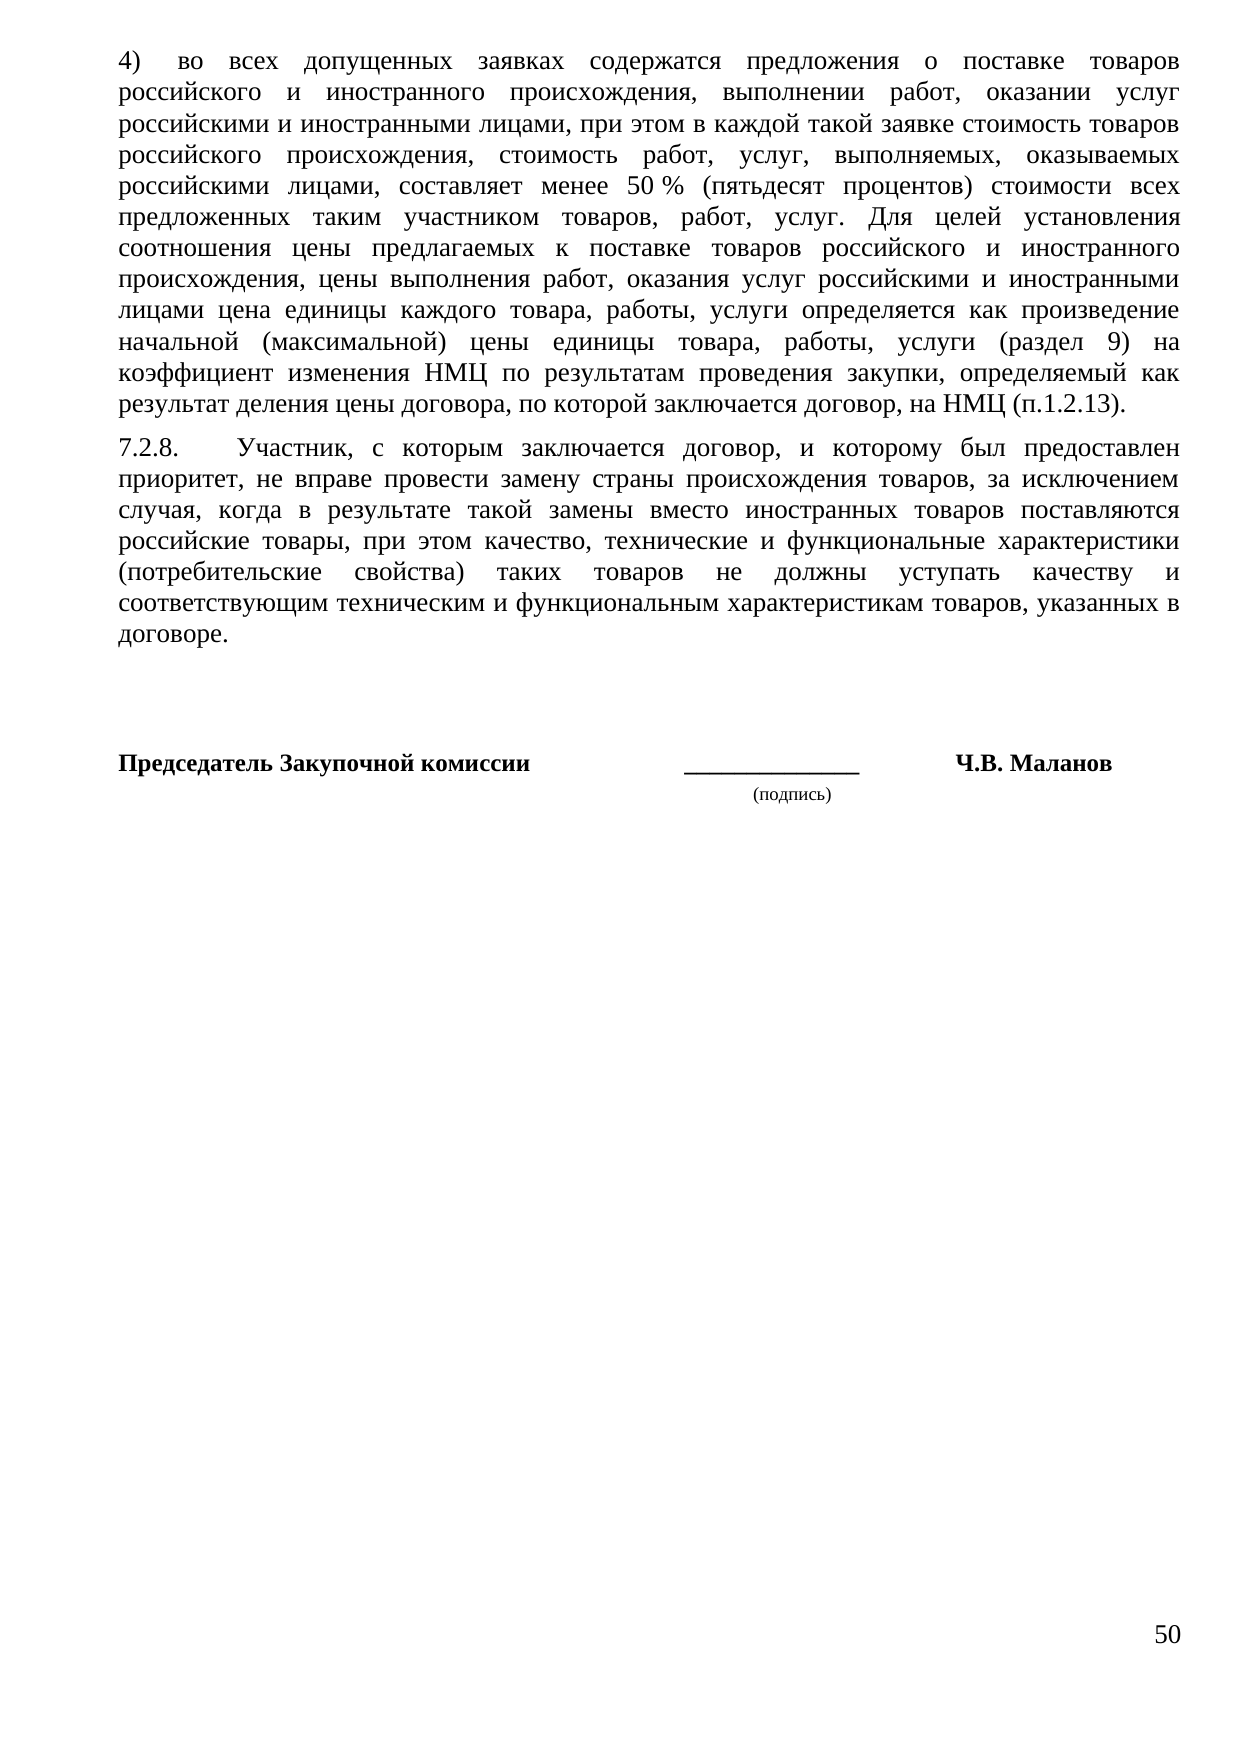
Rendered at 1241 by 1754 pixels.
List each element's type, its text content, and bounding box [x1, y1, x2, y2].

text во всех допущенных заявках содержатся предложения о поставке товаров российского и иностранного происхождения, выполнении работ, оказании услуг российскими и иностранными лицами, при этом в каждой такой заявке стоимость товаров российского происхождения, стоимость работ, услуг, выполняемых, оказываемых российскими лицами, составляет менее 50 % (пятьдесят процентов) стоимости всех предложенных таким участником товаров, работ, услуг. Для целей установления соотношения цены предлагаемых к поставке товаров российского и иностранного происхождения, цены выполнения работ, оказания услуг российскими и иностранными лицами цена единицы каждого товара, работы, услуги определяется как произведение начальной (максимальной) цены единицы товара, работы, услуги (раздел 9) на коэффициент изменения НМЦ по результатам проведения закупки, определяемый как результат деления цены договора, по которой заключается договор, на НМЦ (п.1.2.13). [118, 44, 1181, 418]
text Участник, с которым заключается договор, и которому был предоставлен приоритет, не вправе провести замену страны происхождения товаров, за исключением случая, когда в результате такой замены вместо иностранных товаров поставляются российские товары, при этом качество, технические и функциональные характеристики (потребительские свойства) таких товаров не должны уступать качеству и соответствующим техническим и функциональным характеристикам товаров, указанных в договоре. [118, 431, 1181, 649]
text Председатель Закупочной комиссии ______________ Ч.В. Маланов (подпись) [118, 748, 1181, 806]
